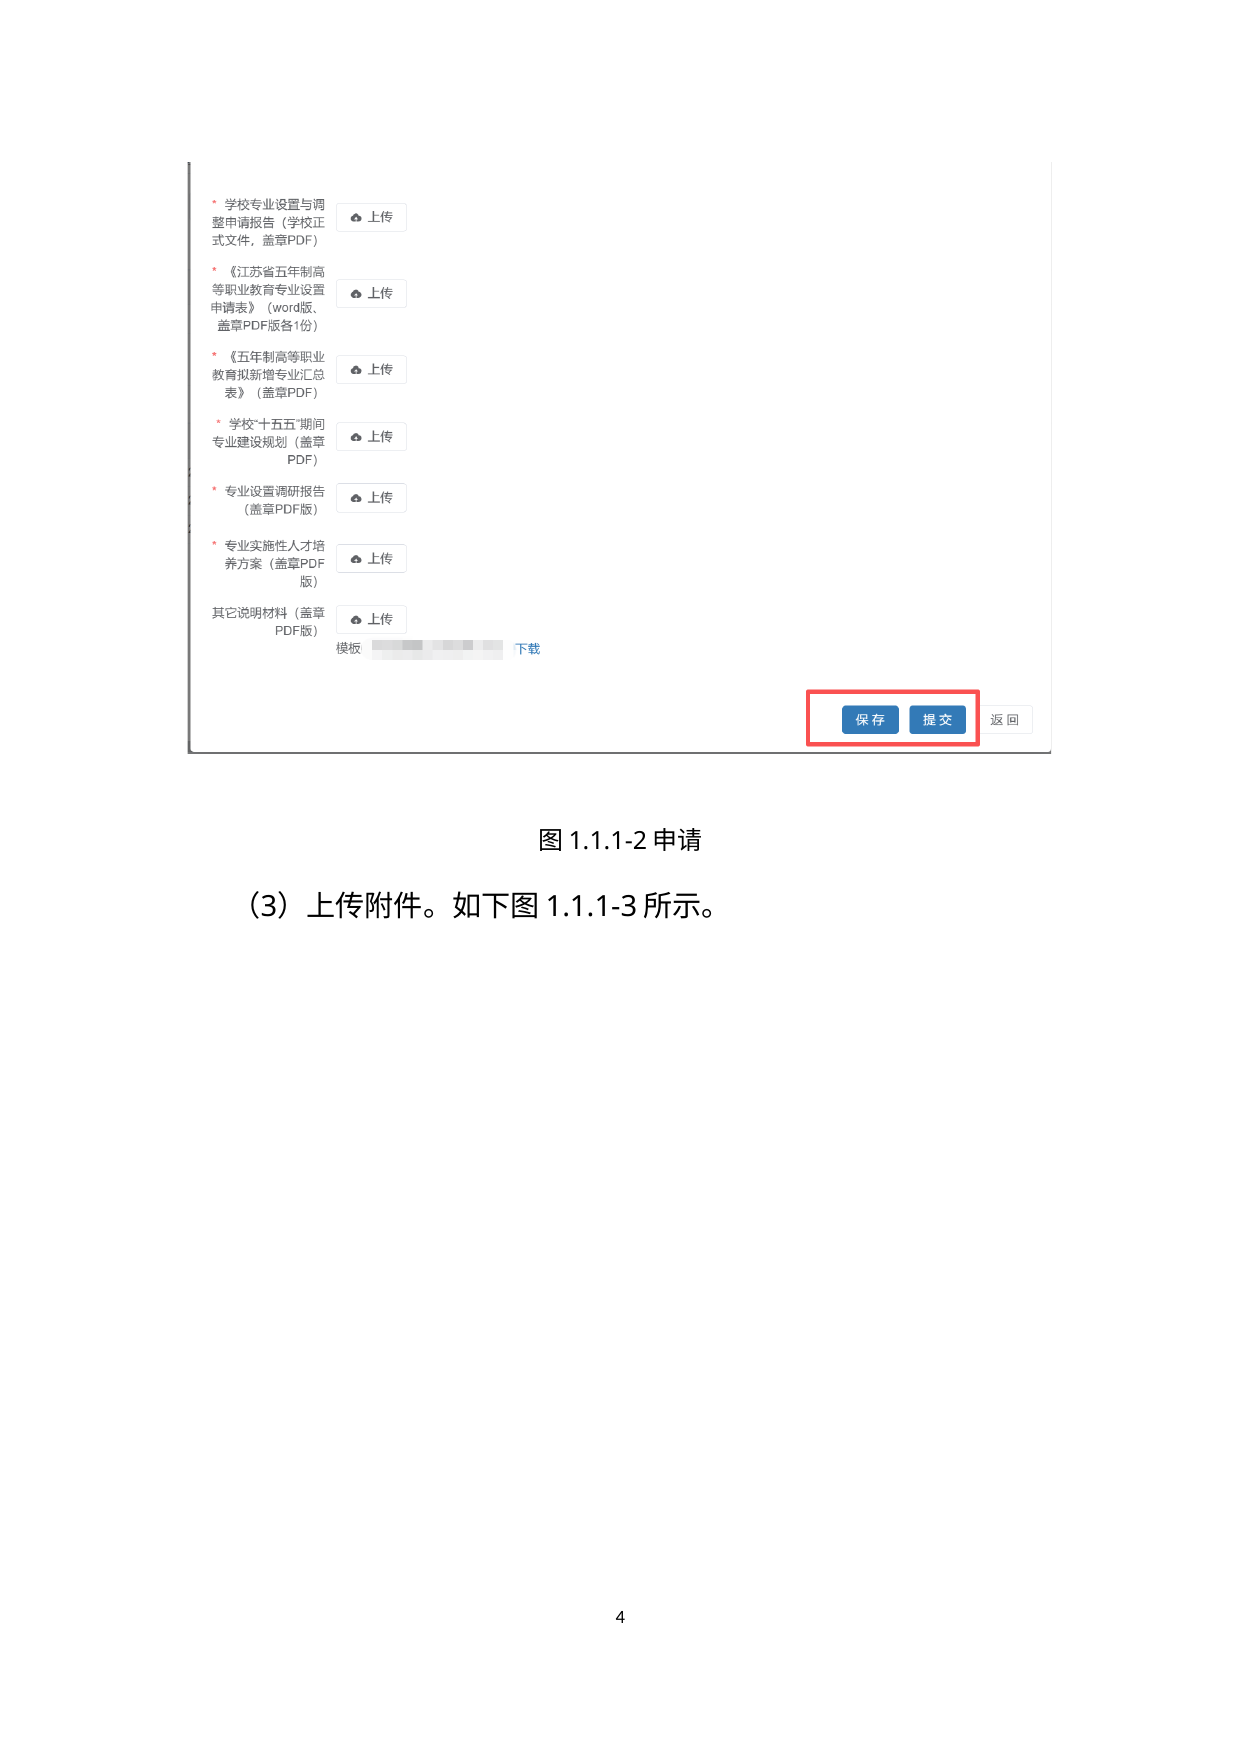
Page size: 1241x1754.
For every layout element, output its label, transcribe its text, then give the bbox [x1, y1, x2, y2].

picture [187, 162, 1052, 754]
text 图1.1.1-2申请 [187, 806, 1053, 871]
list 上传附件。如下图1.1.1-3所示。 [187, 871, 1053, 936]
